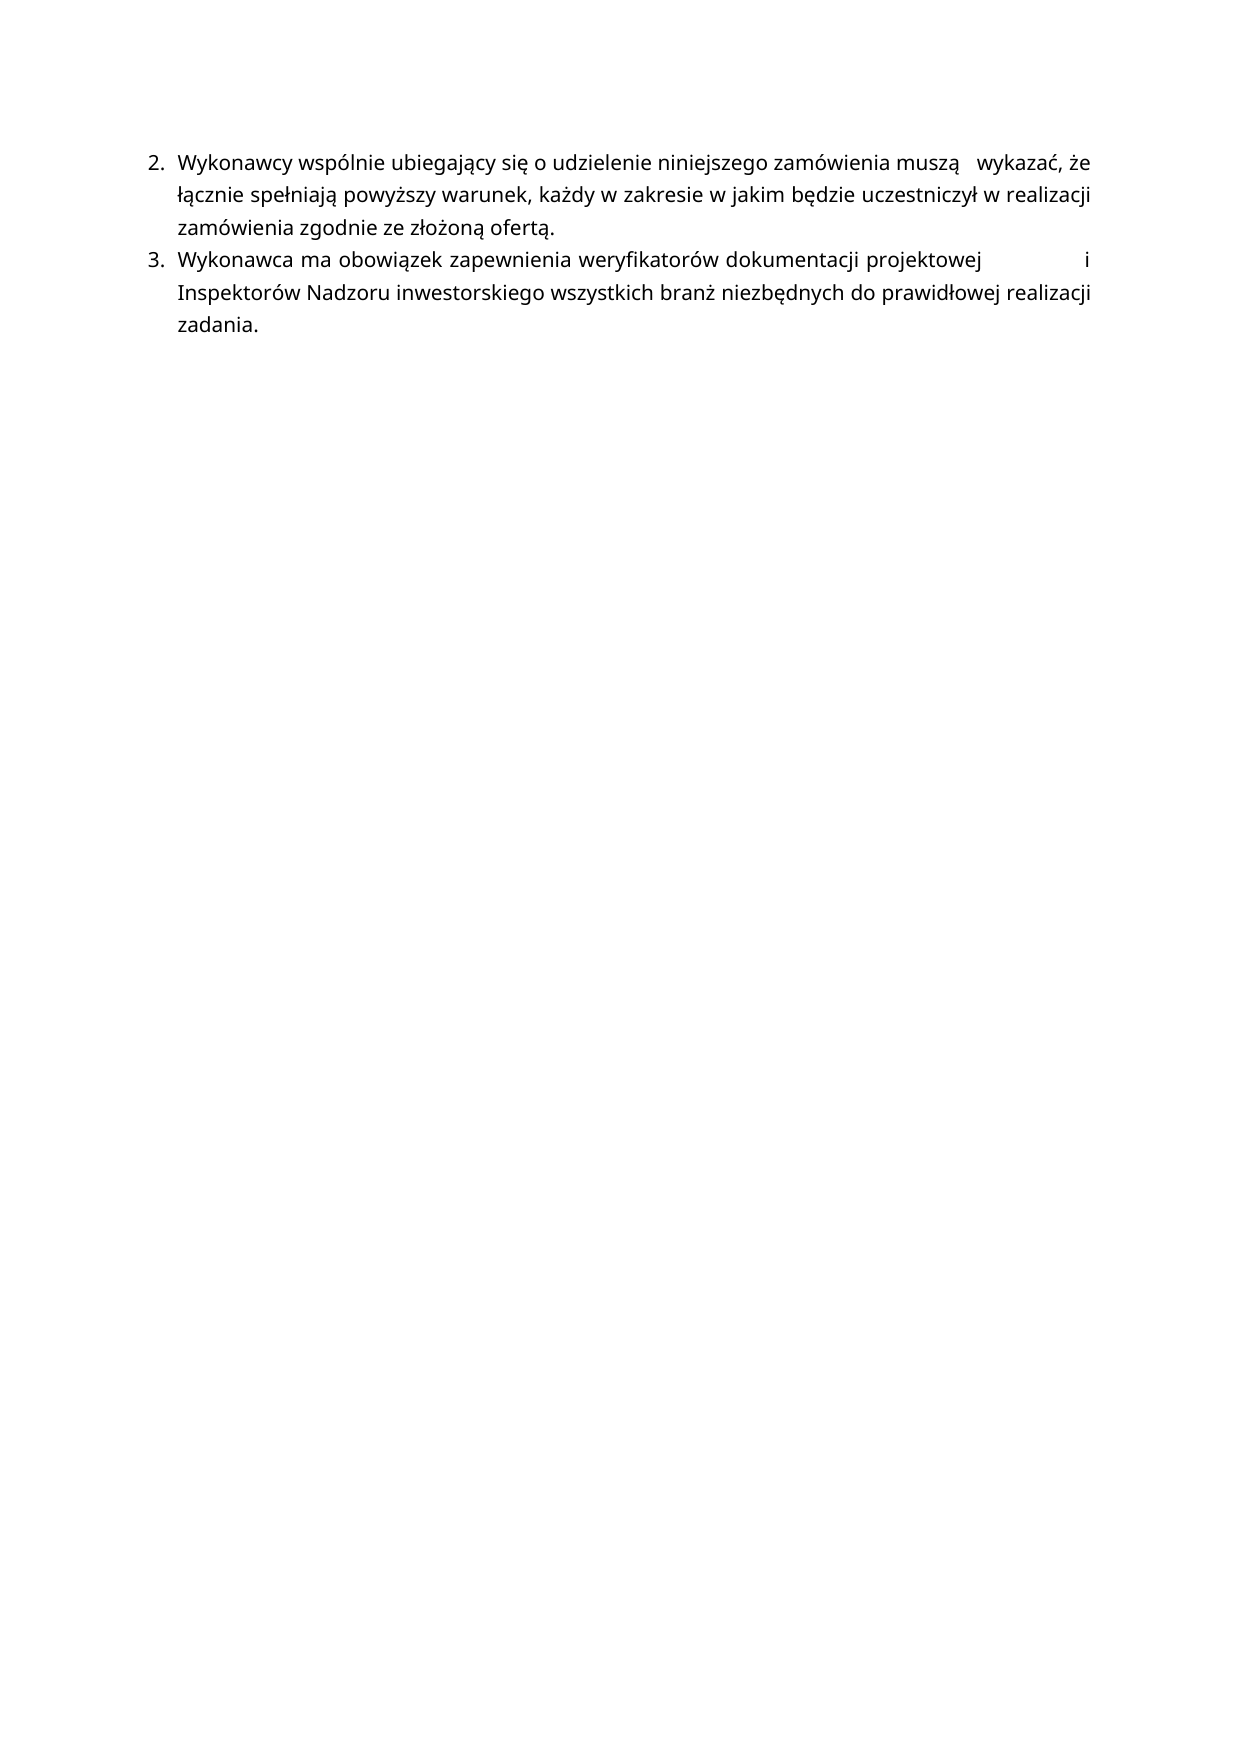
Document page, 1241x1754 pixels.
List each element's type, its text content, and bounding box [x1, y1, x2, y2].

list Wykonawcy wspólnie ubiegający się o udzielenie niniejszego zamówienia muszą wykazać, że łącznie spełniają powyższy warunek, każdy w zakresie w jakim będzie uczestniczył w realizacji zamówienia zgodnie ze złożoną ofertą. [148, 148, 1093, 241]
list Wykonawca ma obowiązek zapewnienia weryfikatorów dokumentacji projektowej i Inspektorów Nadzoru inwestorskiego wszystkich branż niezbędnych do prawidłowej realizacji zadania. [148, 245, 1093, 339]
